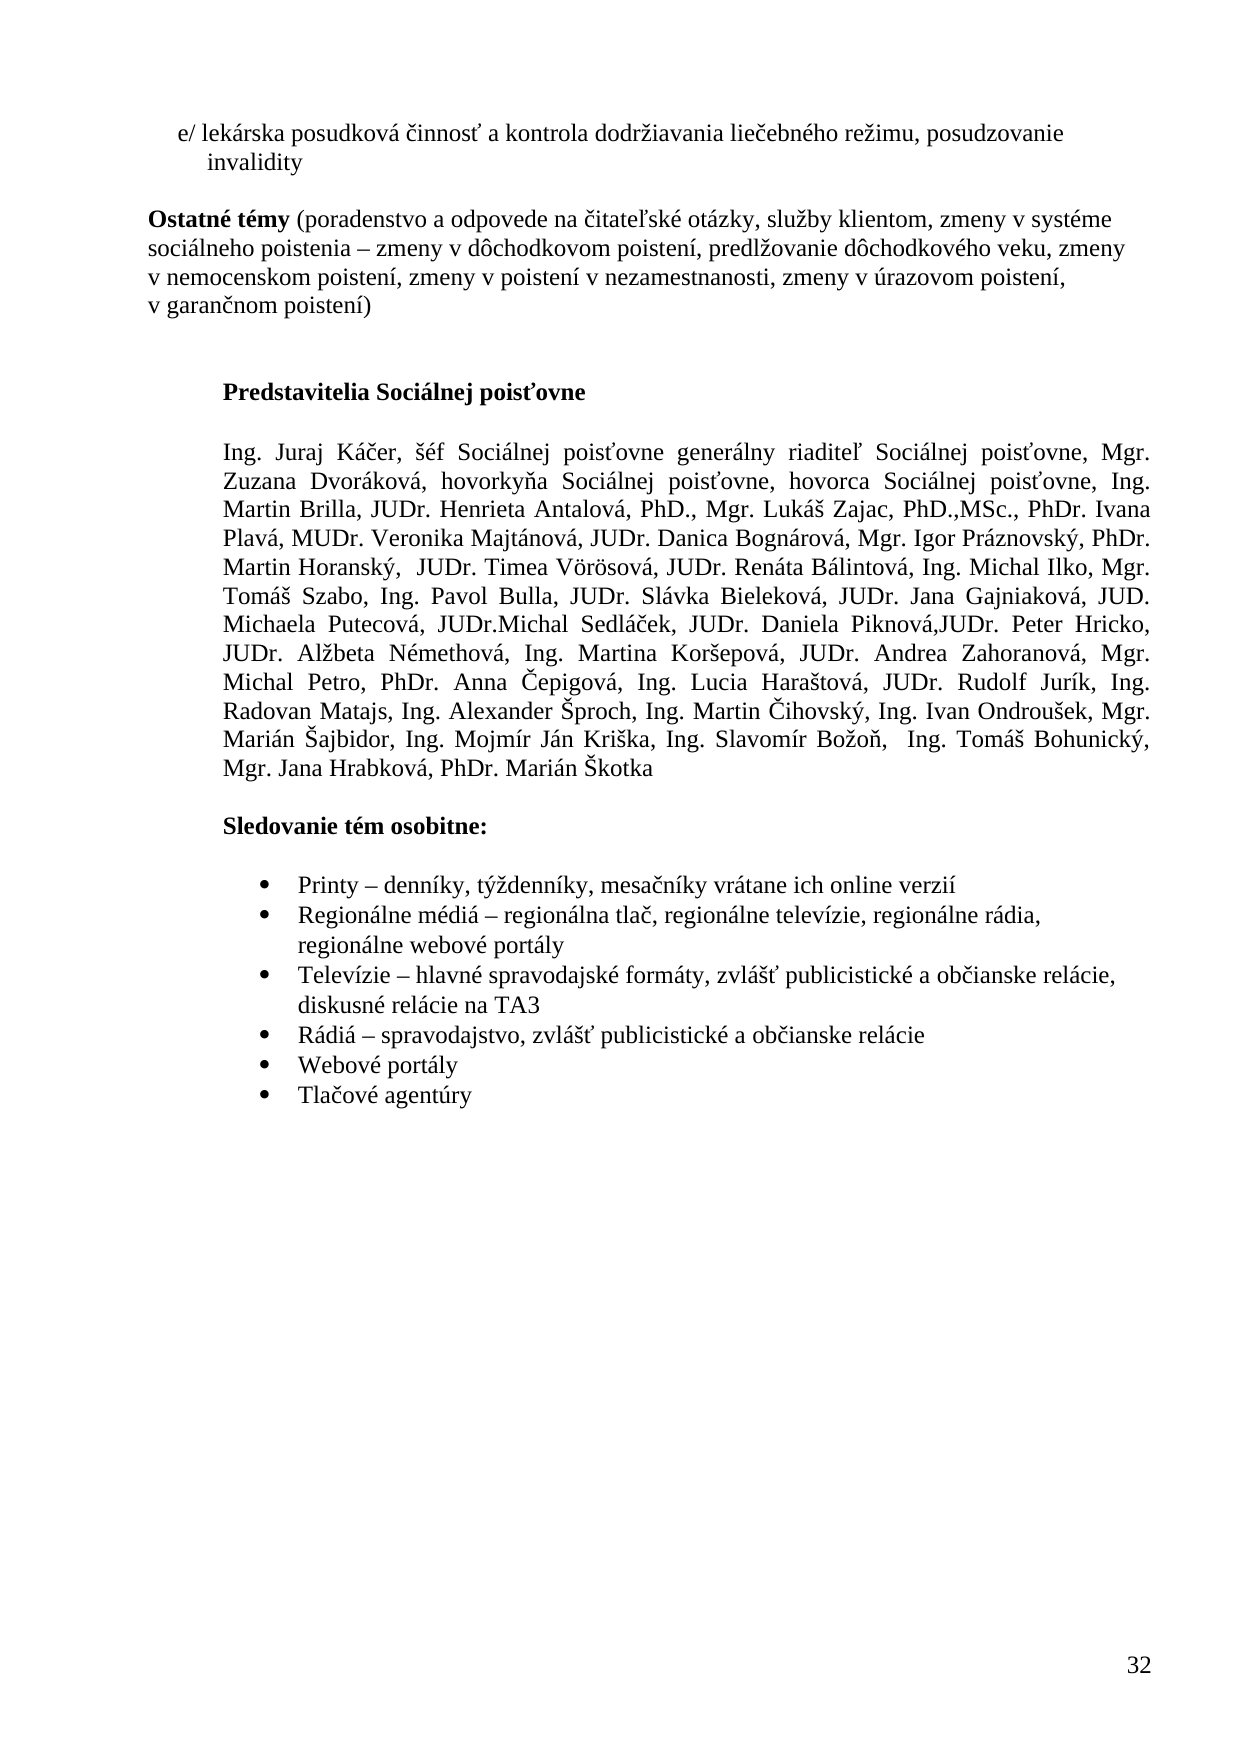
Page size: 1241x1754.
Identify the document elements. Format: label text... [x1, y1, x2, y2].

list Tlačové agentúry [260, 1080, 1152, 1109]
list Sledovanie tém osobitne: [223, 811, 1152, 839]
list Regionálne médiá – regionálna tlač, regionálne televízie, regionálne rádia, regionálne webové portály [260, 900, 1152, 959]
text e/ lekárska posudková činnosť a kontrola dodržiavania liečebného režimu, posudzovanie invalidity [177, 118, 1152, 176]
list Predstavitelia Sociálnej poisťovne [223, 377, 1152, 406]
list Printy – denníky, týždenníky, mesačníky vrátane ich online verzií [260, 870, 1152, 898]
list Ing. Juraj Káčer, šéf Sociálnej poisťovne generálny riaditeľ Sociálnej poisťovne, Mgr. Zuzana Dvoráková, hovorkyňa Sociálnej poisťovne, hovorca Sociálnej poisťovne, Ing. Martin Brilla, JUDr. Henrieta Antalová, PhD., Mgr. Lukáš Zajac, PhD.,MSc., PhDr. Ivana Plavá, MUDr. Veronika Majtánová, JUDr. Danica Bognárová, Mgr. Igor Práznovský, PhDr. Martin Horanský, JUDr. Timea Vörösová, JUDr. Renáta Bálintová, Ing. Michal Ilko, Mgr. Tomáš Szabo, Ing. Pavol Bulla, JUDr. Slávka Bieleková, JUDr. Jana Gajniaková, JUD. Michaela Putecová, JUDr.Michal Sedláček, JUDr. Daniela Piknová,JUDr. Peter Hricko, JUDr. Alžbeta Némethová, Ing. Martina Koršepová, JUDr. Andrea Zahoranová, Mgr. Michal Petro, PhDr. Anna Čepigová, Ing. Lucia Haraštová, JUDr. Rudolf Jurík, Ing. Radovan Matajs, Ing. Alexander Šproch, Ing. Martin Čihovský, Ing. Ivan Ondroušek, Mgr. Marián Šajbidor, Ing. Mojmír Ján Kriška, Ing. Slavomír Božoň, Ing. Tomáš Bohunický, Mgr. Jana Hrabková, PhDr. Marián Škotka [223, 437, 1152, 782]
list Televízie – hlavné spravodajské formáty, zvlášť publicistické a občianske relácie, diskusné relácie na TA3 [260, 960, 1152, 1019]
list Webové portály [260, 1050, 1152, 1079]
text Ostatné témy (poradenstvo a odpovede na čitateľské otázky, služby klientom, zmeny v systéme sociálneho poistenia – zmeny v dôchodkovom poistení, predlžovanie dôchodkového veku, zmeny v nemocenskom poistení, zmeny v poistení v nezamestnanosti, zmeny v úrazovom poistení, v garančnom poistení) [148, 204, 1152, 319]
list Rádiá – spravodajstvo, zvlášť publicistické a občianske relácie [260, 1020, 1152, 1049]
